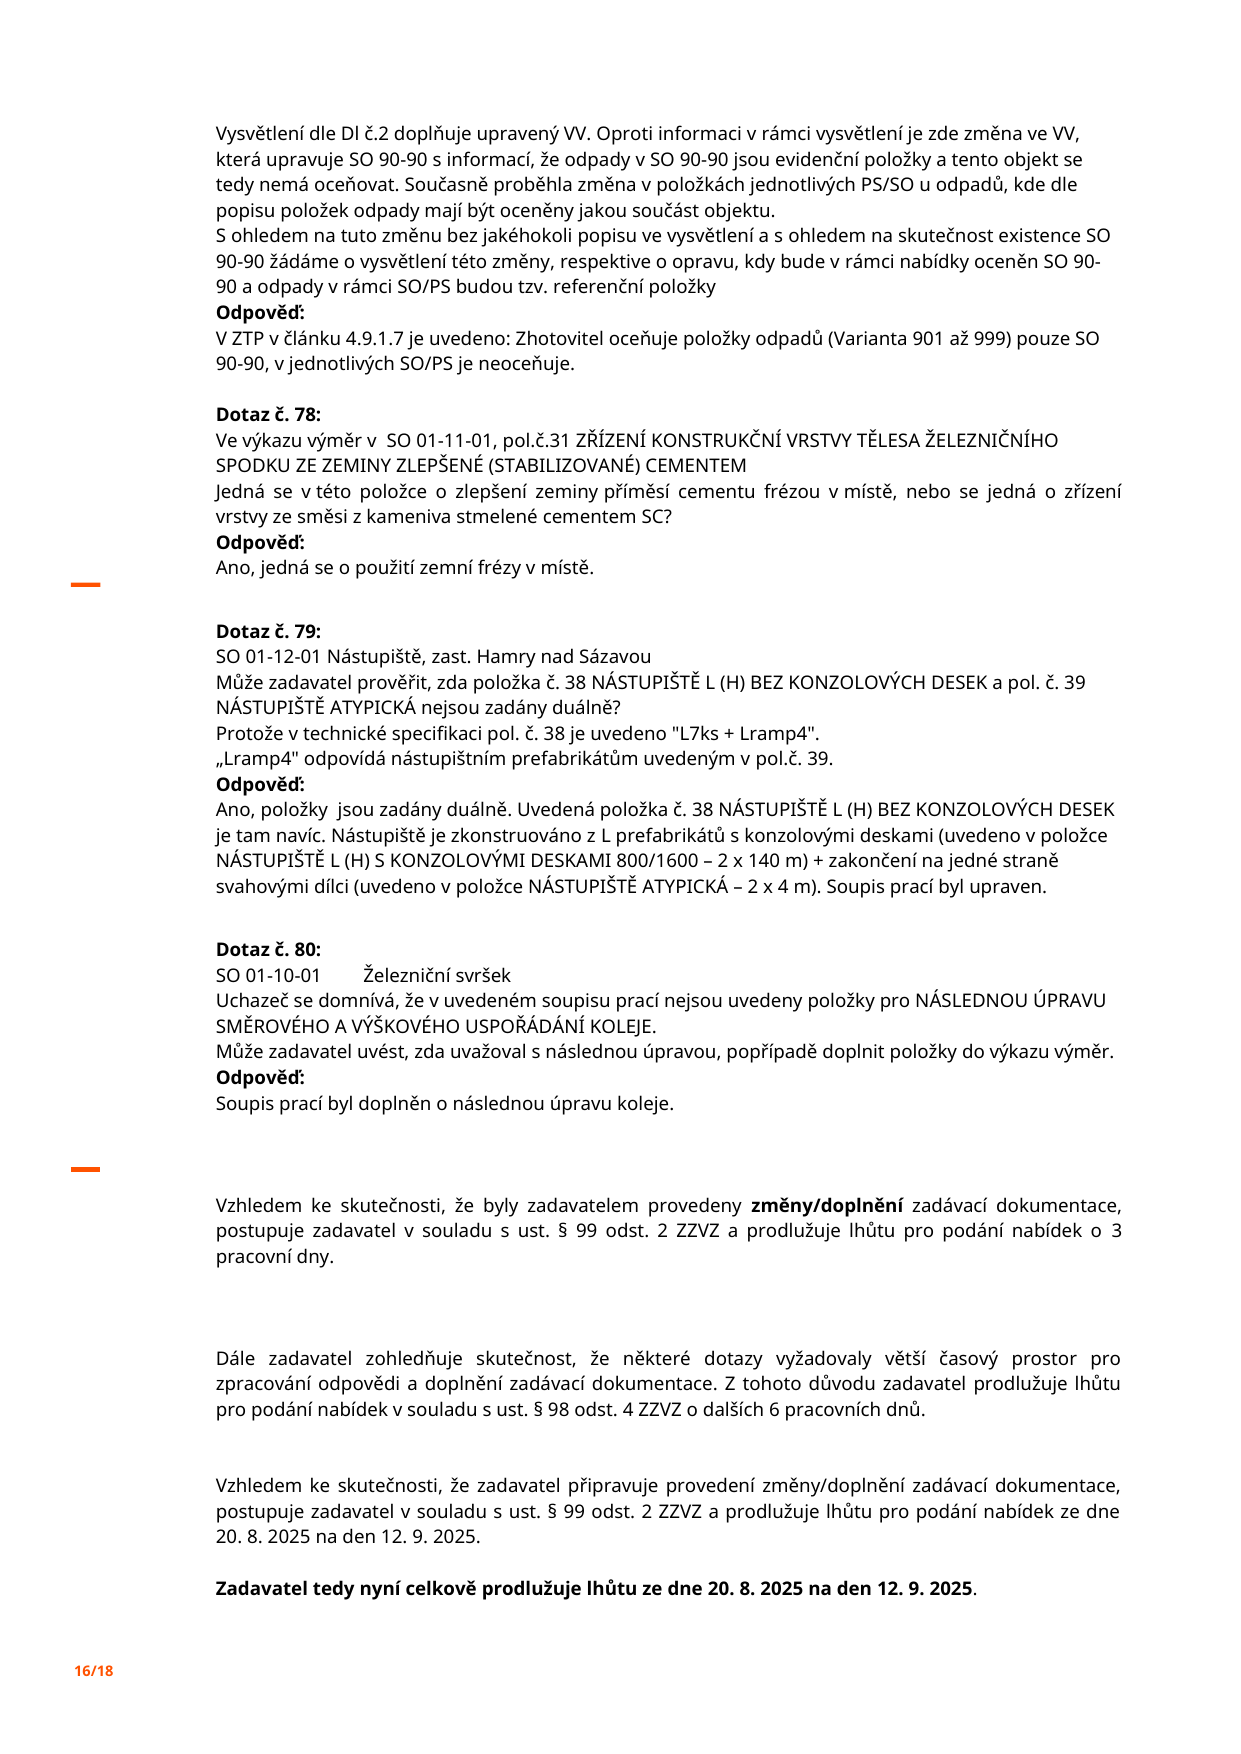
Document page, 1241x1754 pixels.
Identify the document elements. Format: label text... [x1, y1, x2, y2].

text Jedná se v této položce o zlepšení zeminy příměsí cementu frézou v místě, nebo se jedná o zřízení vrstvy ze směsi z kameniva stmelené cementem SC? [216, 478, 1122, 529]
text Dotaz č. 79: [216, 618, 1122, 643]
text Odpověď: [216, 1064, 1122, 1090]
text Ano, jedná se o použití zemní frézy v místě. [216, 554, 1122, 580]
text Zadavatel tedy nyní celkově prodlužuje lhůtu ze dne 20. 8. 2025 na den 12. 9. 2025. [216, 1575, 1122, 1600]
text Ano, položky jsou zadány duálně. Uvedená položka č. 38 NÁSTUPIŠTĚ L (H) BEZ KONZOLOVÝCH DESEK je tam navíc. Nástupiště je zkonstruováno z L prefabrikátů s konzolovými deskami (uvedeno v položce NÁSTUPIŠTĚ L (H) S KONZOLOVÝMI DESKAMI 800/1600 – 2 x 140 m) + zakončení na jedné straně svahovými dílci (uvedeno v položce NÁSTUPIŠTĚ ATYPICKÁ – 2 x 4 m). Soupis prací byl upraven. [216, 797, 1122, 899]
text Vzhledem ke skutečnosti, že zadavatel připravuje provedení změny/doplnění zadávací dokumentace, postupuje zadavatel v souladu s ust. § 99 odst. 2 ZZVZ a prodlužuje lhůtu pro podání nabídek ze dne 20. 8. 2025 na den 12. 9. 2025. [216, 1473, 1122, 1549]
text „Lramp4" odpovídá nástupištním prefabrikátům uvedeným v pol.č. 39. [216, 746, 1122, 771]
text V ZTP v článku 4.9.1.7 je uvedeno: Zhotovitel oceňuje položky odpadů (Varianta 901 až 999) pouze SO 90-90, v jednotlivých SO/PS je neoceňuje. [216, 325, 1122, 376]
text Dále zadavatel zohledňuje skutečnost, že některé dotazy vyžadovaly větší časový prostor pro zpracování odpovědi a doplnění zadávací dokumentace. Z tohoto důvodu zadavatel prodlužuje lhůtu pro podání nabídek v souladu s ust. § 98 odst. 4 ZZVZ o dalších 6 pracovních dnů. [216, 1345, 1122, 1422]
text S ohledem na tuto změnu bez jakéhokoli popisu ve vysvětlení a s ohledem na skutečnost existence SO 90-90 žádáme o vysvětlení této změny, respektive o opravu, kdy bude v rámci nabídky oceněn SO 90-90 a odpady v rámci SO/PS budou tzv. referenční položky [216, 223, 1122, 299]
text Dotaz č. 78: [216, 401, 1122, 427]
text Odpověď: [216, 771, 1122, 797]
text Dotaz č. 80: [216, 937, 1122, 962]
text Uchazeč se domnívá, že v uvedeném soupisu prací nejsou uvedeny položky pro NÁSLEDNOU ÚPRAVU SMĚROVÉHO A VÝŠKOVÉHO USPOŘÁDÁNÍ KOLEJE. [216, 988, 1122, 1039]
text Odpověď: [216, 529, 1122, 554]
text Soupis prací byl doplněn o následnou úpravu koleje. [216, 1090, 1122, 1115]
text Vysvětlení dle Dl č.2 doplňuje upravený VV. Oproti informaci v rámci vysvětlení je zde změna ve VV, která upravuje SO 90-90 s informací, že odpady v SO 90-90 jsou evidenční položky a tento objekt se tedy nemá oceňovat. Současně proběhla změna v položkách jednotlivých PS/SO u odpadů, kde dle popisu položek odpady mají být oceněny jakou součást objektu. [216, 121, 1122, 223]
text Vzhledem ke skutečnosti, že byly zadavatelem provedeny změny/doplnění zadávací dokumentace, postupuje zadavatel v souladu s ust. § 99 odst. 2 ZZVZ a prodlužuje lhůtu pro podání nabídek o 3 pracovní dny. [216, 1192, 1122, 1268]
text Může zadavatel prověřit, zda položka č. 38 NÁSTUPIŠTĚ L (H) BEZ KONZOLOVÝCH DESEK a pol. č. 39 NÁSTUPIŠTĚ ATYPICKÁ nejsou zadány duálně? [216, 669, 1122, 720]
text Může zadavatel uvést, zda uvažoval s následnou úpravou, popřípadě doplnit položky do výkazu výměr. [216, 1039, 1122, 1064]
text SO 01-10-01 Železniční svršek [216, 962, 1122, 988]
text SO 01-12-01 Nástupiště, zast. Hamry nad Sázavou [216, 643, 1122, 669]
text Protože v technické specifikaci pol. č. 38 je uvedeno "L7ks + Lramp4". [216, 720, 1122, 746]
text Odpověď: [216, 299, 1122, 325]
text Ve výkazu výměr v SO 01-11-01, pol.č.31 ZŘÍZENÍ KONSTRUKČNÍ VRSTVY TĚLESA ŽELEZNIČNÍHO SPODKU ZE ZEMINY ZLEPŠENÉ (STABILIZOVANÉ) CEMENTEM [216, 427, 1122, 478]
